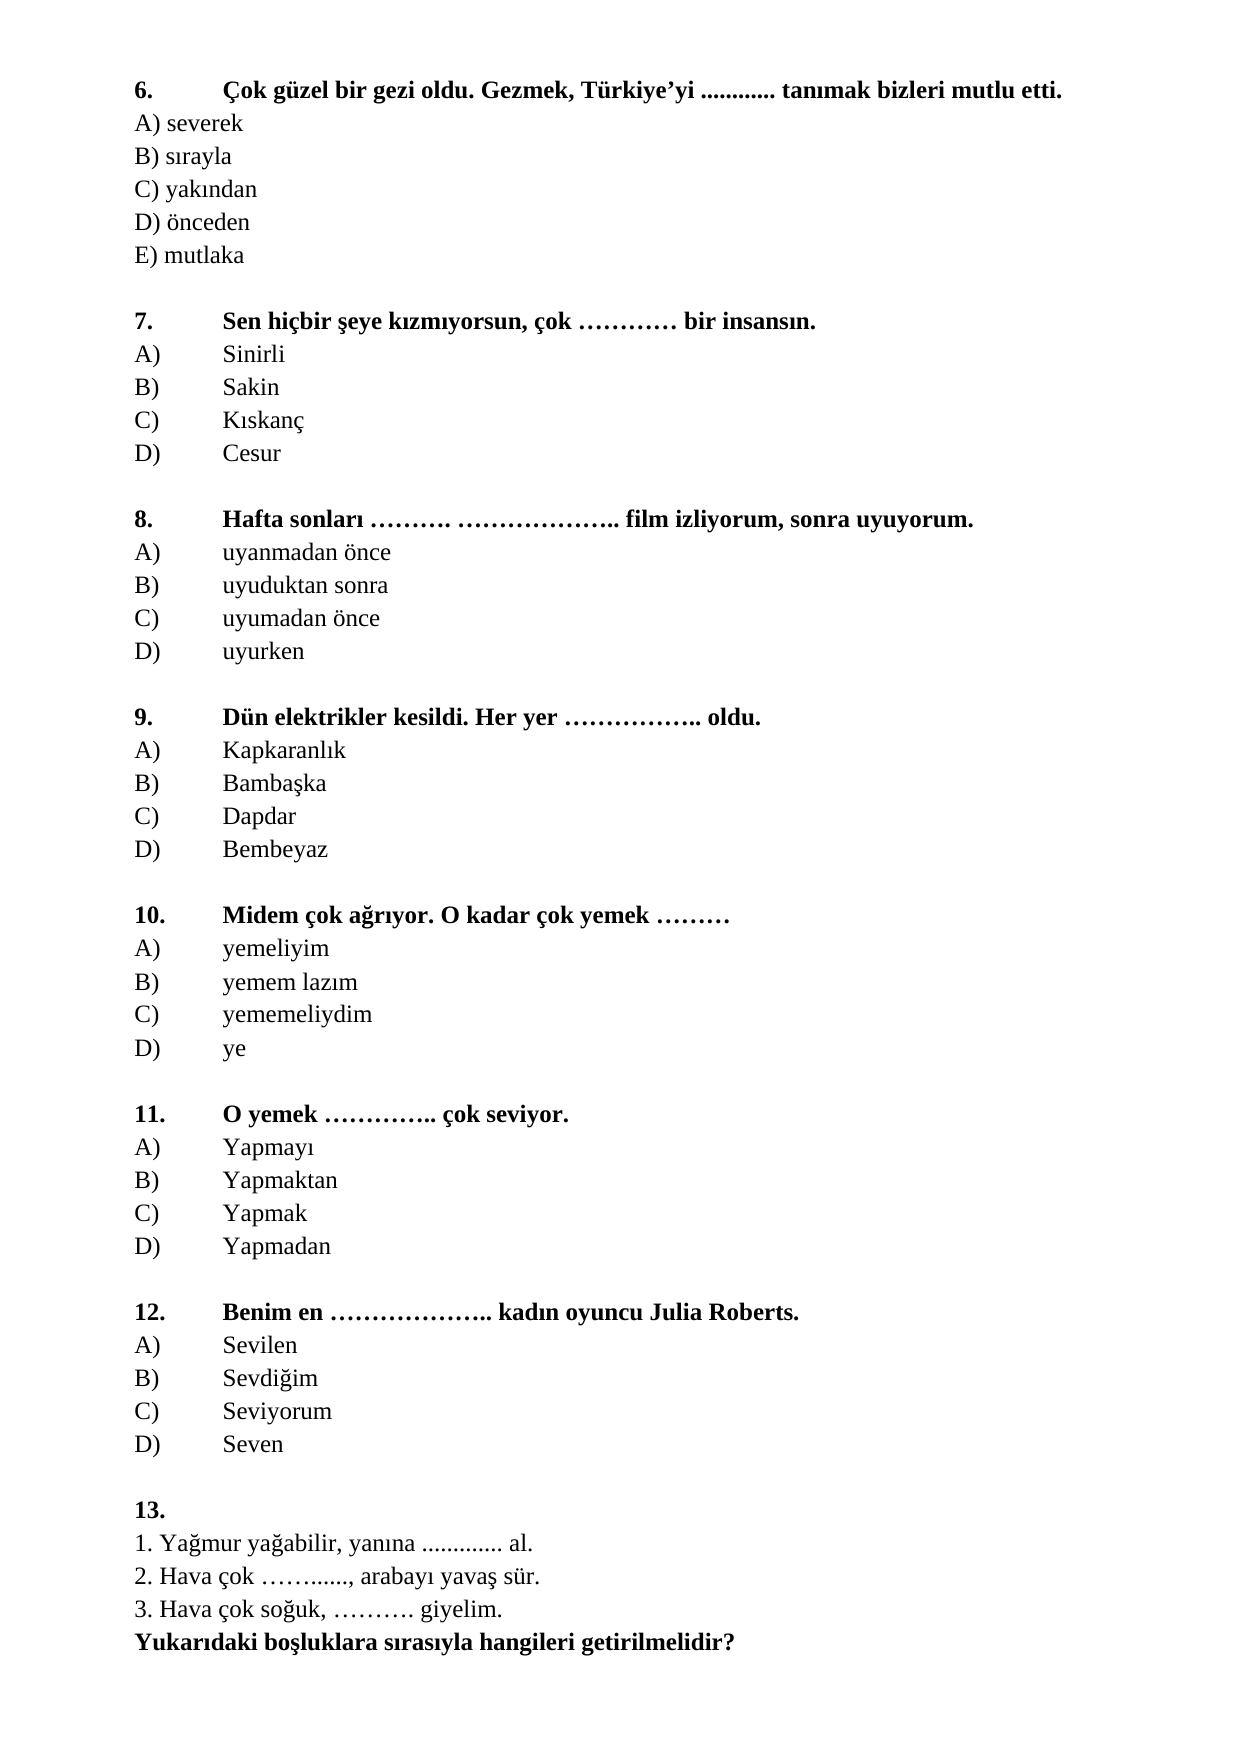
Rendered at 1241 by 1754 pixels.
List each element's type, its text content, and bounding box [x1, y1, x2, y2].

list yemeliyim [134, 933, 1165, 962]
list ye [134, 1033, 1165, 1061]
list Sinirli [134, 339, 1165, 368]
list uyuduktan sonra [134, 570, 1165, 599]
list Sevdiğim [134, 1363, 1165, 1392]
list Seven [134, 1429, 1165, 1458]
text 3. Hava çok soğuk, ………. giyelim. [134, 1594, 1165, 1623]
list Yapmak [134, 1198, 1165, 1226]
list Seviyorum [134, 1396, 1165, 1424]
list Sevilen [134, 1330, 1165, 1358]
list Cesur [134, 438, 1165, 467]
list Yapmadan [134, 1231, 1165, 1259]
list Sakin [134, 372, 1165, 401]
list Kıskanç [134, 405, 1165, 434]
list Sen hiçbir şeye kızmıyorsun, çok ………… bir insansın. [134, 306, 1165, 335]
list Dün elektrikler kesildi. Her yer …………….. oldu. [134, 702, 1165, 731]
list Midem çok ağrıyor. O kadar çok yemek ……… [134, 901, 1165, 929]
list Çok güzel bir gezi oldu. Gezmek, Türkiye’yi ............ tanımak bizleri mutlu etti. [134, 75, 1165, 104]
list Bembeyaz [134, 834, 1165, 863]
list uyanmadan önce [134, 537, 1165, 566]
list Dapdar [134, 801, 1165, 830]
list Yapmayı [134, 1132, 1165, 1160]
text Yukarıdaki boşluklara sırasıyla hangileri getirilmelidir? [134, 1627, 1165, 1656]
list Kapkaranlık [134, 735, 1165, 764]
text 13. [134, 1495, 1165, 1524]
list Yapmaktan [134, 1165, 1165, 1193]
list B) sırayla [134, 141, 1165, 170]
list O yemek ………….. çok seviyor. [134, 1099, 1165, 1127]
list A) severek [134, 108, 1165, 137]
list yemem lazım [134, 967, 1165, 995]
list yememeliydim [134, 999, 1165, 1028]
list Hafta sonları ………. ……………….. film izliyorum, sonra uyuyorum. [134, 504, 1165, 533]
list uyurken [134, 636, 1165, 665]
list C) yakından [134, 174, 1165, 203]
list uyumadan önce [134, 603, 1165, 632]
list E) mutlaka [134, 240, 1165, 269]
list Benim en ……………….. kadın oyuncu Julia Roberts. [134, 1297, 1165, 1326]
list D) önceden [134, 207, 1165, 236]
text 1. Yağmur yağabilir, yanına ............. al. [134, 1528, 1165, 1557]
list Bambaşka [134, 768, 1165, 797]
text 2. Hava çok ……......, arabayı yavaş sür. [134, 1561, 1165, 1590]
